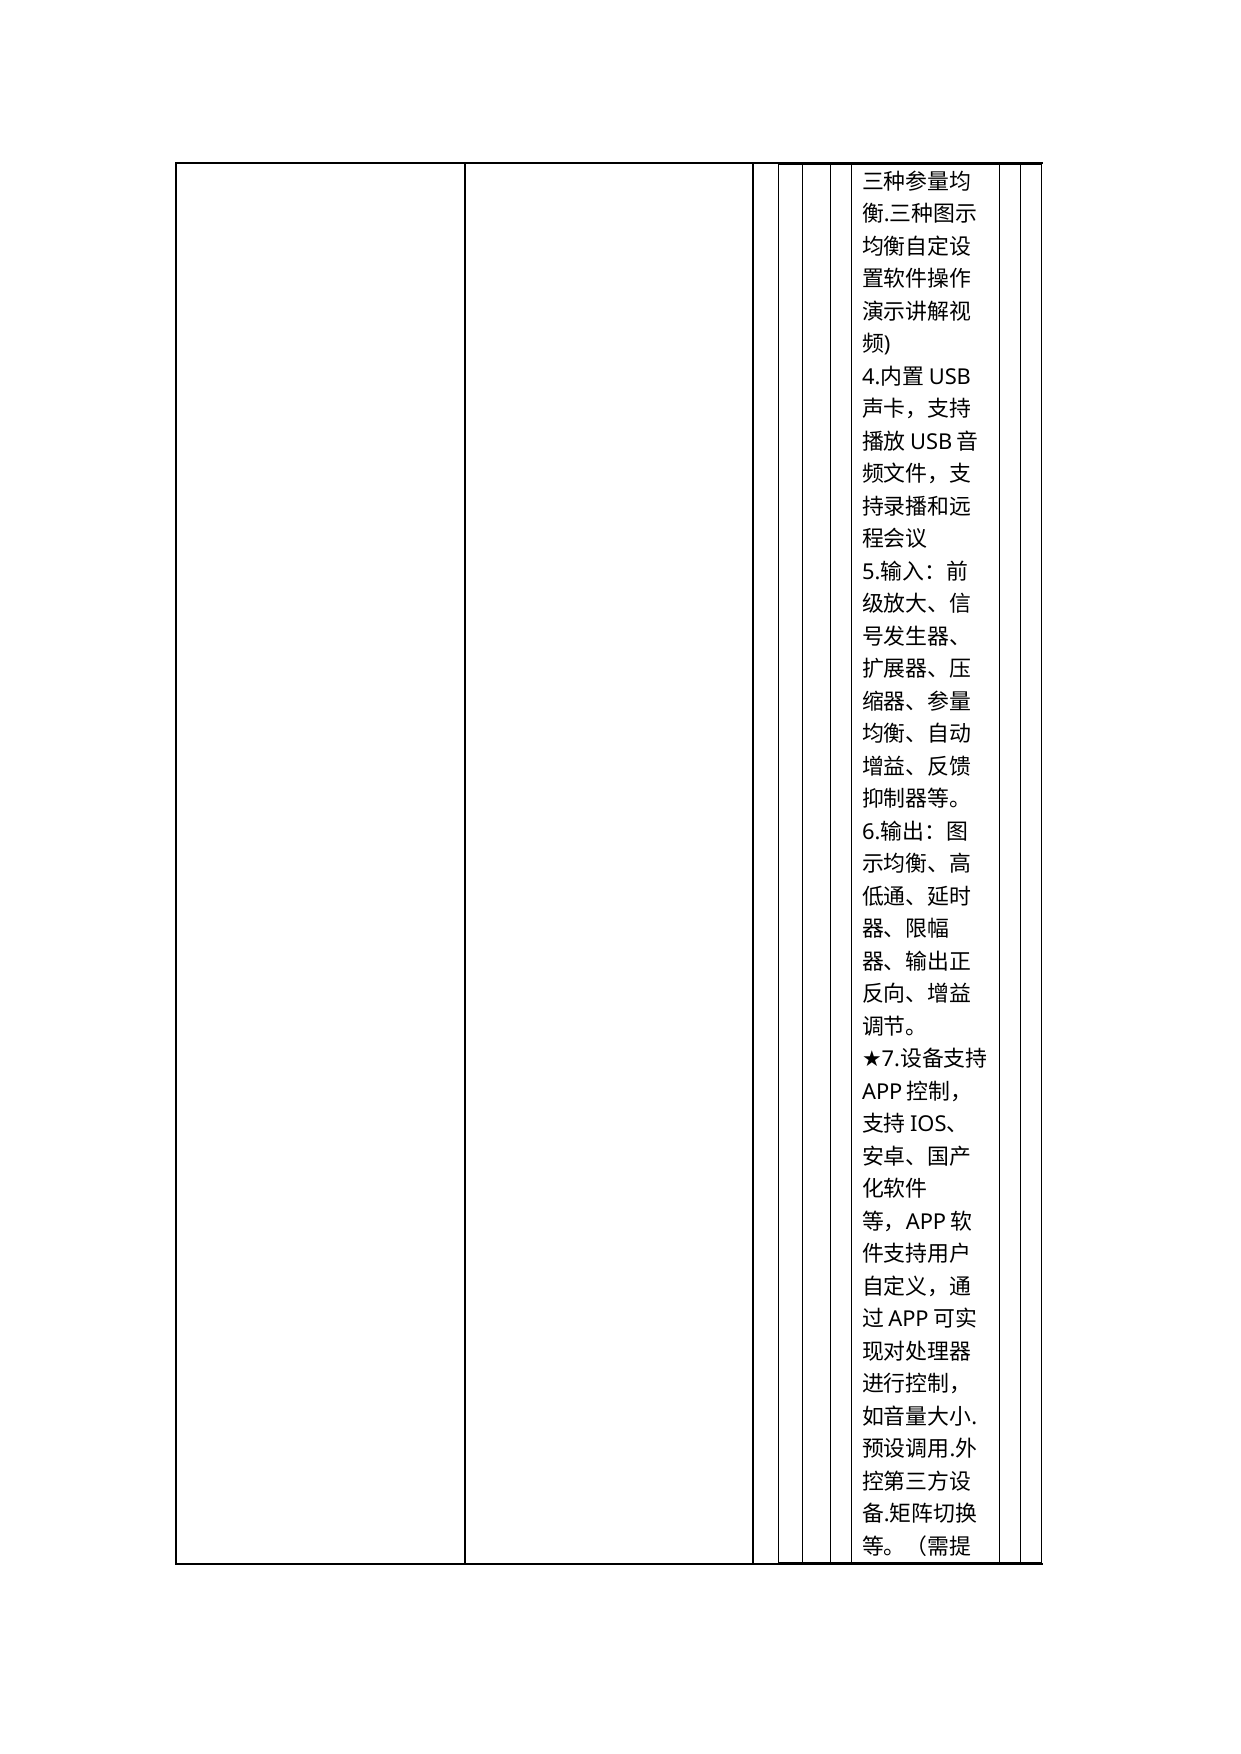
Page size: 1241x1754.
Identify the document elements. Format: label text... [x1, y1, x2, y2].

table_cell 1 [177, 164, 464, 1563]
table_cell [1021, 165, 1041, 1562]
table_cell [803, 165, 830, 1562]
table_cell [466, 164, 752, 1563]
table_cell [1000, 165, 1020, 1562]
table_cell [852, 165, 999, 1562]
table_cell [831, 165, 851, 1562]
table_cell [779, 165, 802, 1562]
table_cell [754, 164, 778, 1563]
